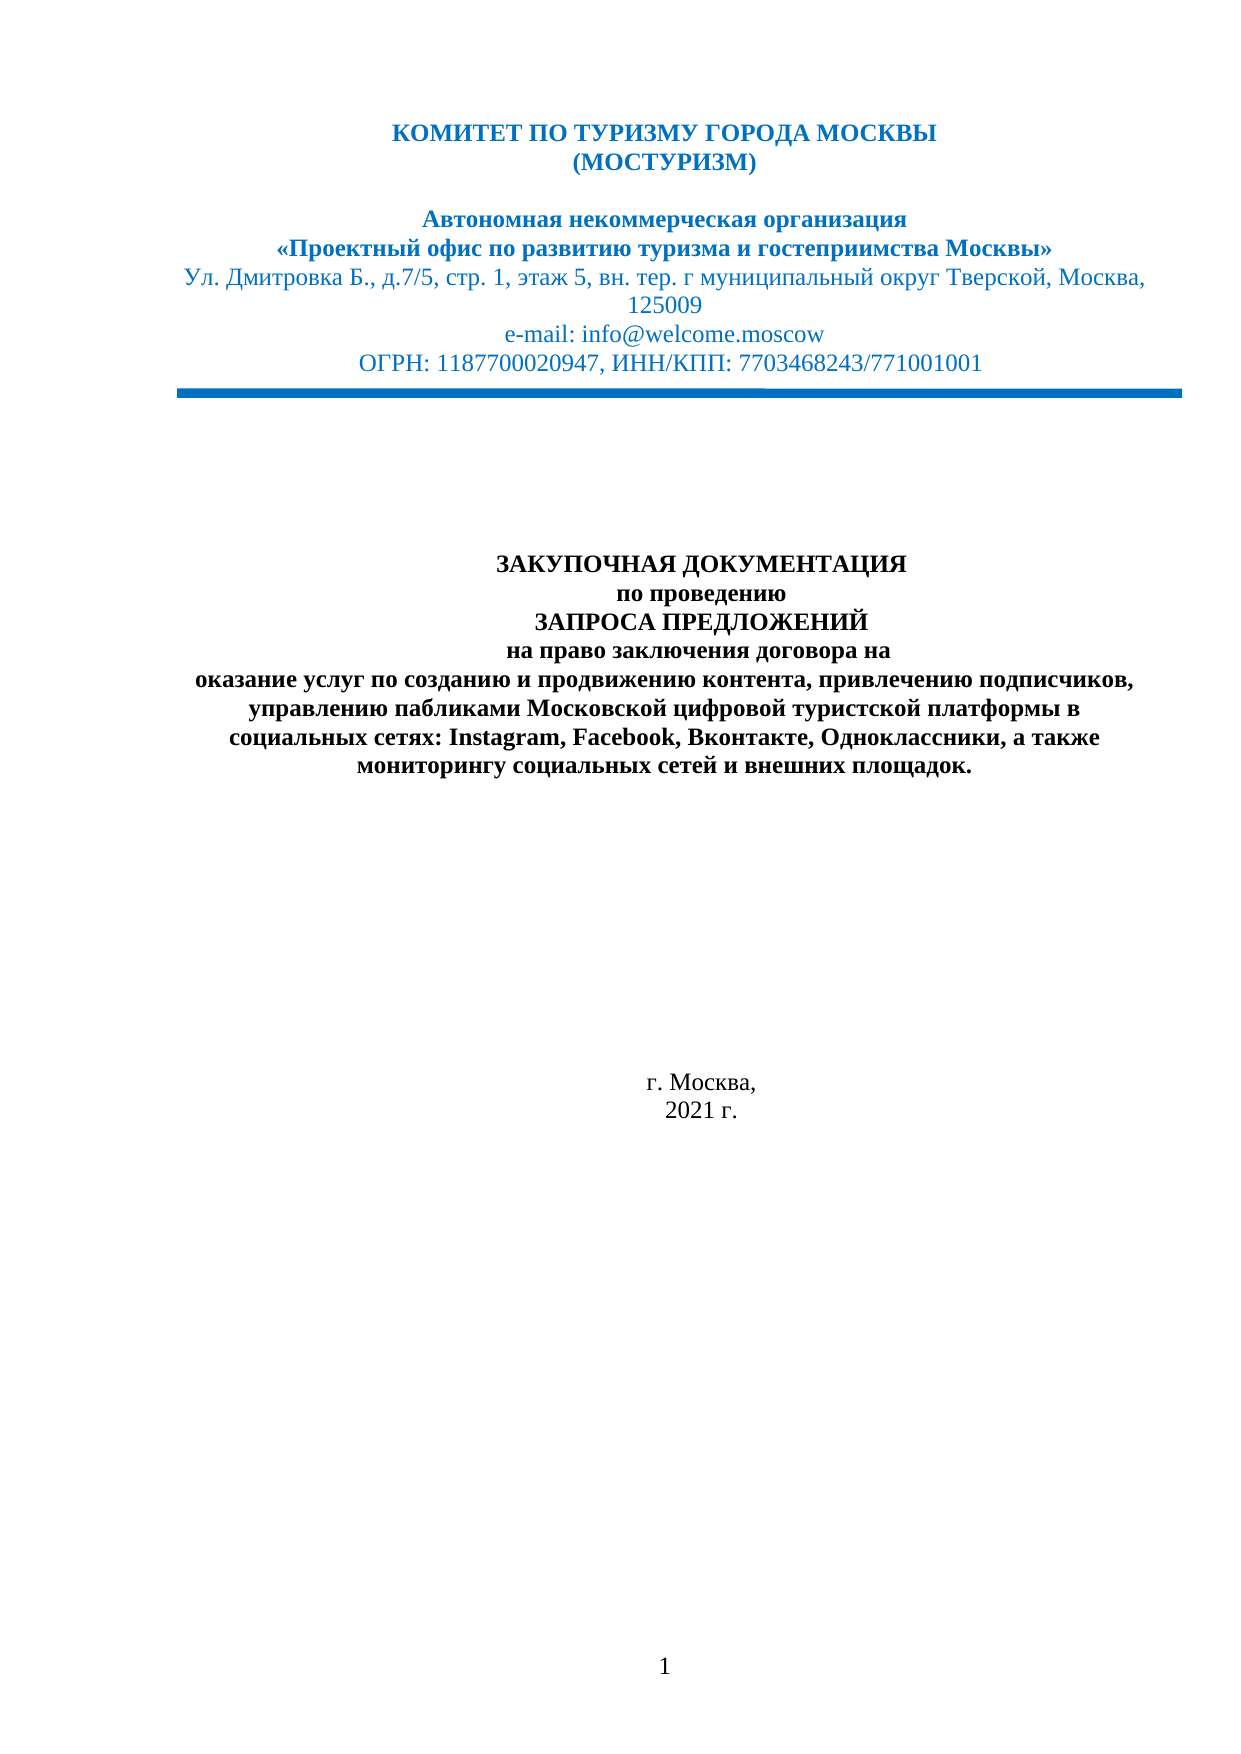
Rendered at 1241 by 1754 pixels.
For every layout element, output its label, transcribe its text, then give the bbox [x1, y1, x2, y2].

text Ул. Дмитровка Б., д.7/5, стр. 1, этаж 5, вн. тер. г муниципальный округ Тверской, Москва, 125009 [177, 262, 1152, 319]
text г. Москва, [177, 1067, 1152, 1096]
text (МОСТУРИЗМ) [177, 147, 1152, 176]
text ЗАПРОСА ПРЕДЛОЖЕНИЙ [177, 607, 1152, 636]
text e-mail: info@welcome.moscow [177, 319, 1152, 348]
text КОМИТЕТ ПО ТУРИЗМУ ГОРОДА МОСКВЫ [177, 118, 1152, 147]
text «Проектный офис по развитию туризма и гостеприимства Москвы» [177, 233, 1152, 262]
text ОГРН: 1187700020947, ИНН/КПП: 7703468243/771001001 [177, 348, 1152, 377]
text Автономная некоммерческая организация [177, 204, 1152, 233]
text 2021 г. [177, 1096, 1152, 1124]
text по проведению [177, 578, 1152, 607]
text на право заключения договора на оказание услуг по созданию и продвижению контента, привлечению подписчиков, управлению пабликами Московской цифровой туристской платформы в социальных сетях: Instagram, Facebook, Вконтакте, Одноклассники, а также мониторингу социальных сетей и внешних площадок. [177, 636, 1152, 779]
text ЗАКУПОЧНАЯ ДОКУМЕНТАЦИЯ [177, 549, 1152, 578]
